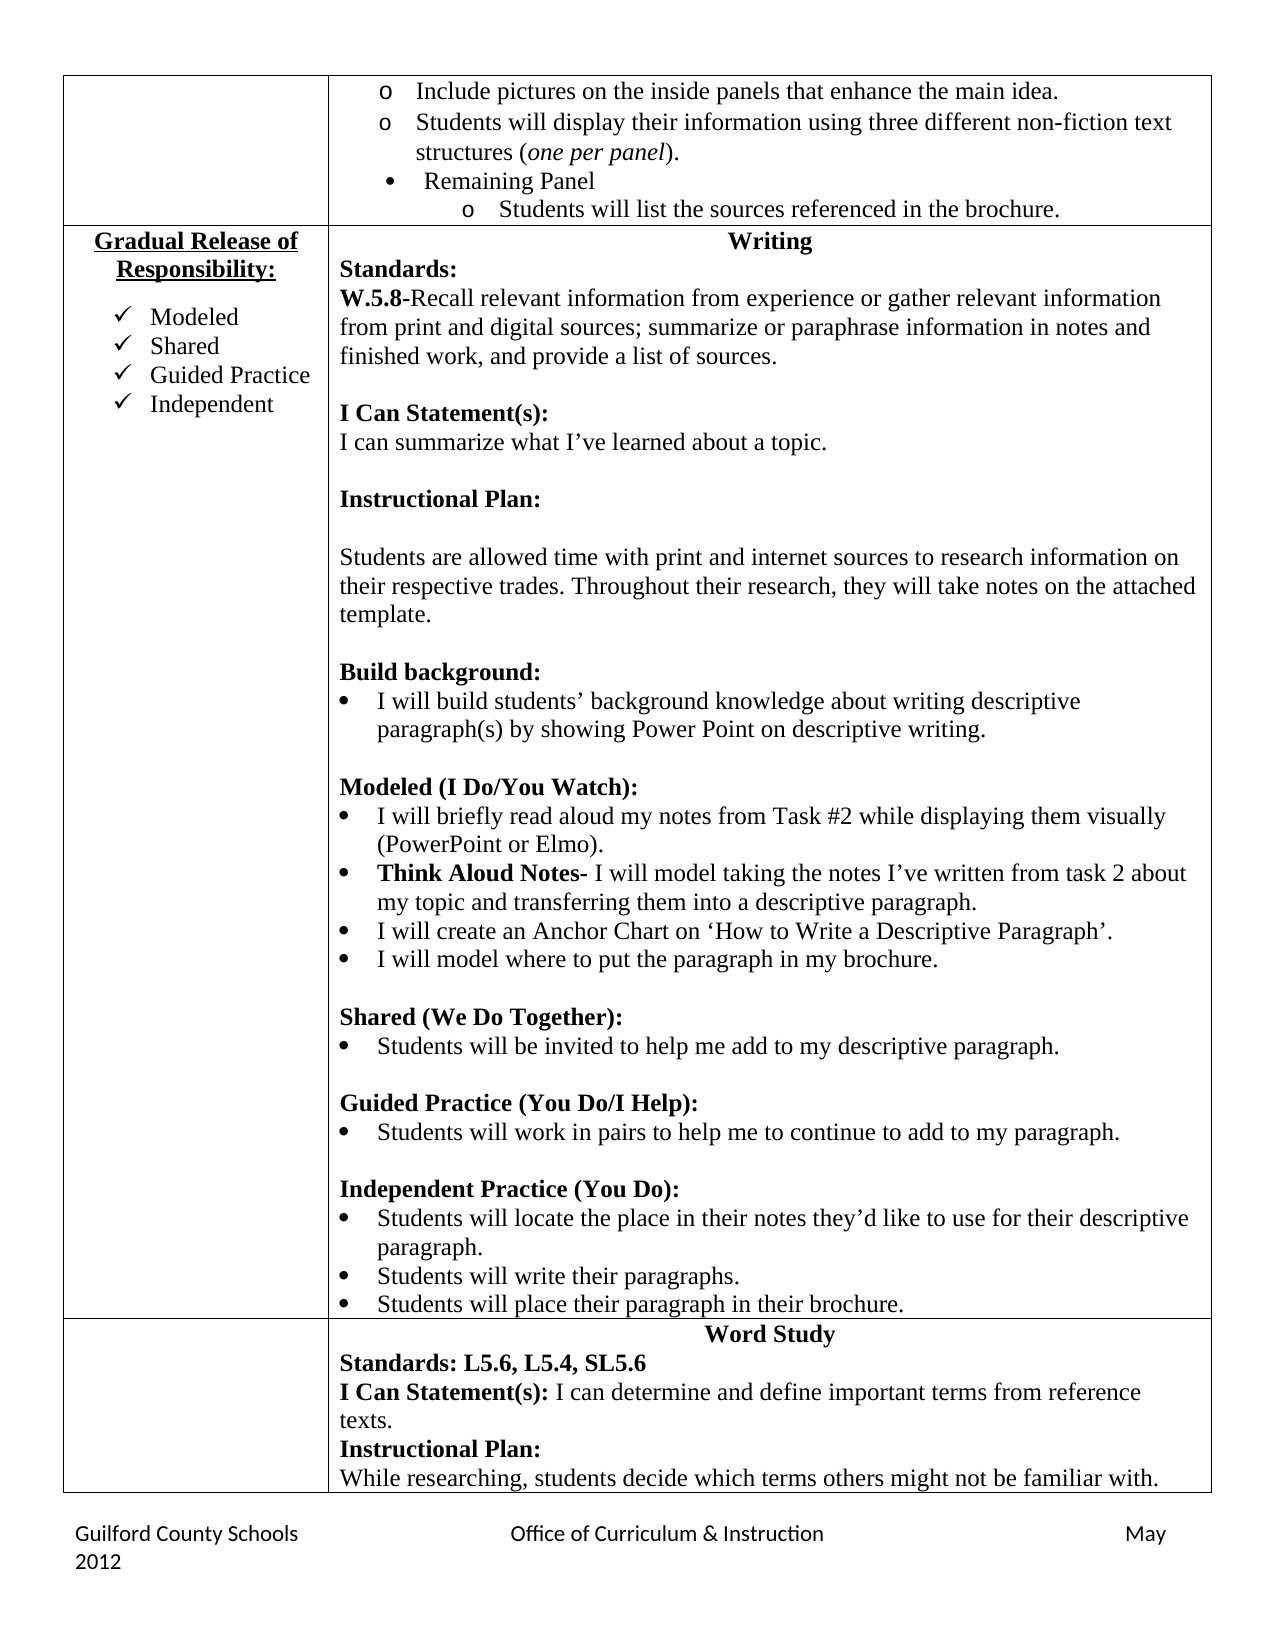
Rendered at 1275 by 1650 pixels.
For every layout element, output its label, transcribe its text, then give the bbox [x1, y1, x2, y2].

table_cell Writing Standards: W.5.8-Recall relevant information from experience or gather relevant information from print and digital sources; summarize or paraphrase information in notes and finished work, and provide a list of sources. I Can Statement(s): I can summarize what I’ve learned about a topic. Instructional Plan: Students are allowed time with print and internet sources to research information on their respective trades. Throughout their research, they will take notes on the attached template. Build background: I will build students’ background knowledge about writing descriptive paragraph(s) by showing Power Point on descriptive writing. Modeled (I Do/You Watch): I will briefly read aloud my notes from Task #2 while displaying them visually (PowerPoint or Elmo). Think Aloud Notes- I will model taking the notes I’ve written from task 2 about my topic and transferring them into a descriptive paragraph. I will create an Anchor Chart on ‘How to Write a Descriptive Paragraph’. I will model where to put the paragraph in my brochure. Shared (We Do Together): Students will be invited to help me add to my descriptive paragraph. Guided Practice (You Do/I Help): Students will work in pairs to help me to continue to add to my paragraph. Independent Practice (You Do): Students will locate the place in their notes they’d like to use for their descriptive paragraph. Students will write their paragraphs. Students will place their paragraph in their brochure. [329, 226, 1211, 1318]
table_cell Gradual Release of Responsibility: Modeled Shared Guided Practice Independent [64, 226, 328, 1318]
table_cell [64, 1319, 328, 1492]
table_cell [329, 76, 1211, 225]
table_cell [329, 1319, 1211, 1492]
table_cell [64, 76, 328, 225]
